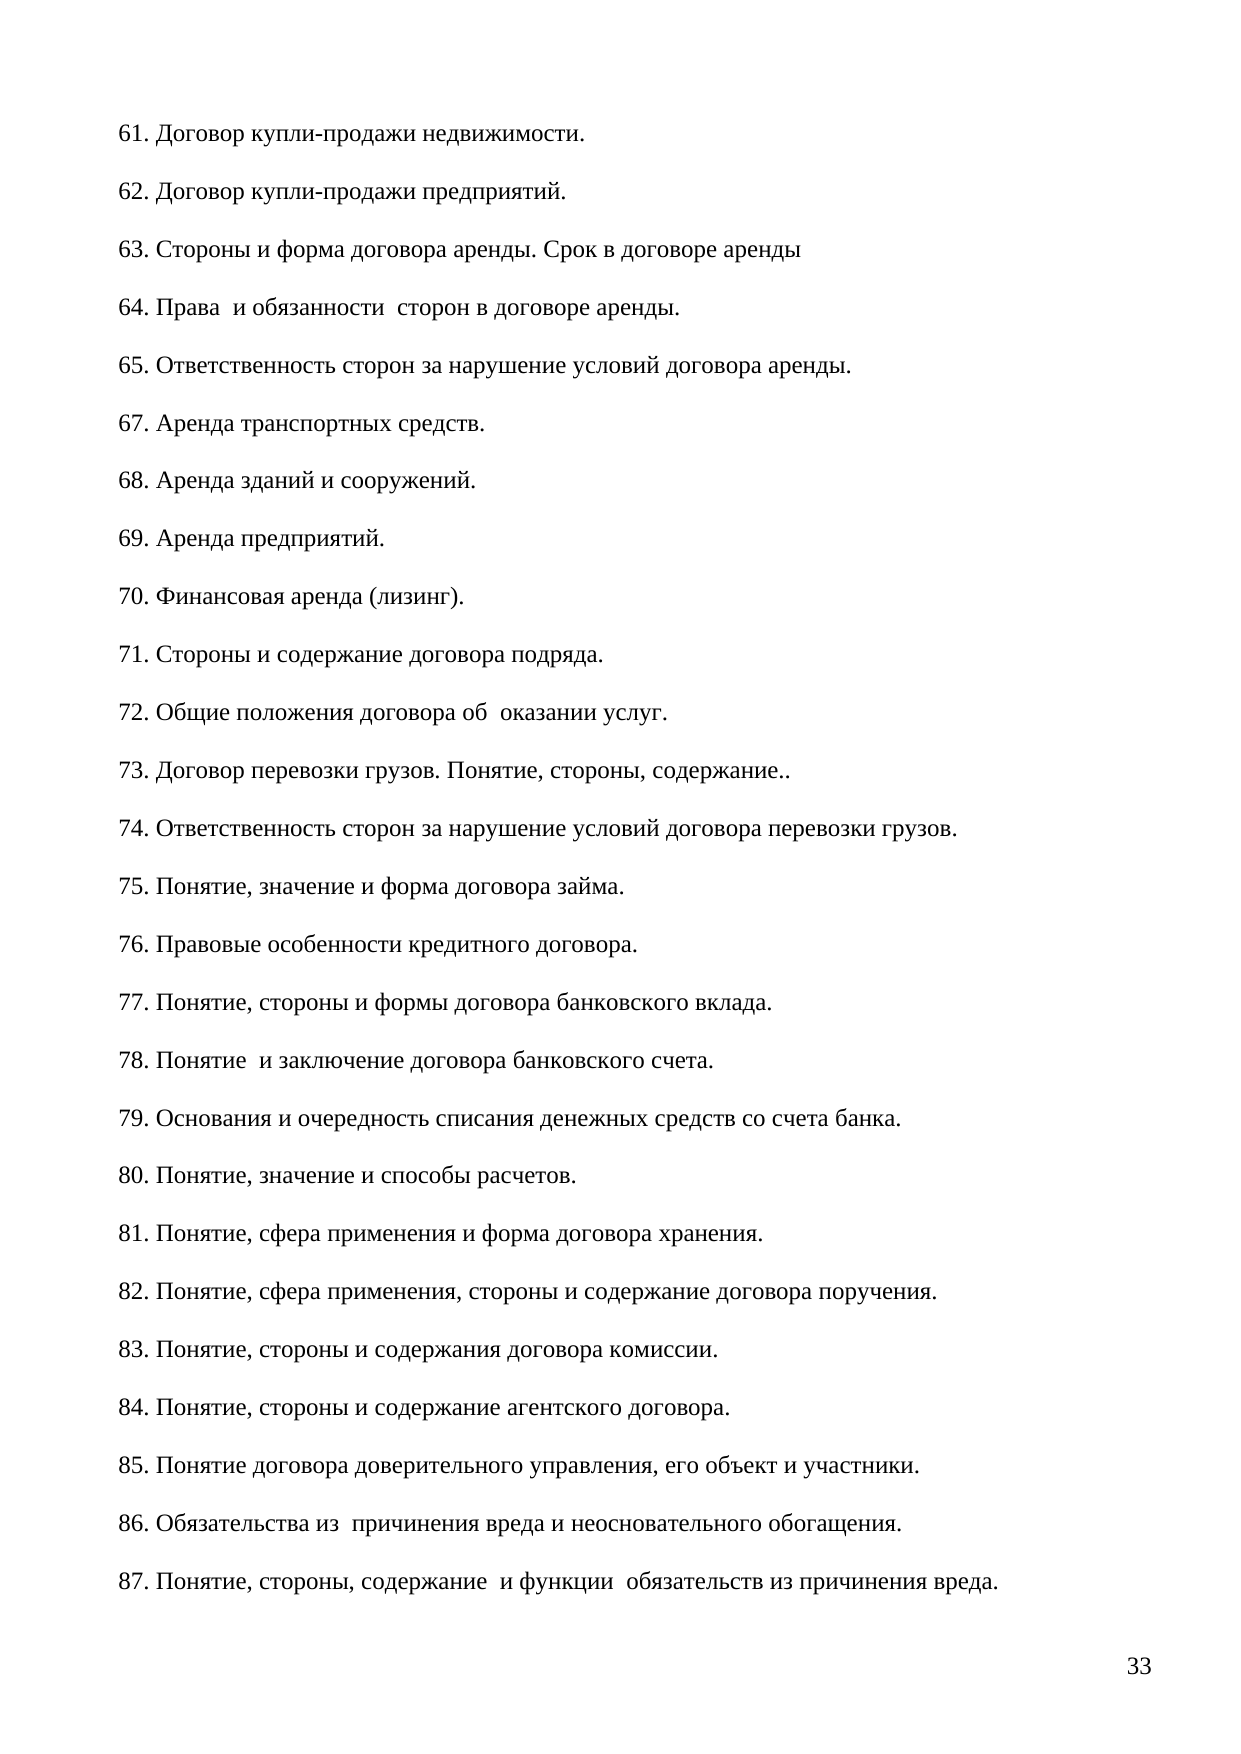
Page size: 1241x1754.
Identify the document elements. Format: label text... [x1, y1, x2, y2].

text 79. Основания и очередность списания денежных средств со счета банка. [118, 1103, 1152, 1131]
text 63. Стороны и форма договора аренды. Срок в договоре аренды [118, 234, 1152, 263]
text 73. Договор перевозки грузов. Понятие, стороны, содержание.. [118, 755, 1152, 784]
text 70. Финансовая аренда (лизинг). [118, 581, 1152, 610]
text 69. Аренда предприятий. [118, 523, 1152, 552]
text 74. Ответственность сторон за нарушение условий договора перевозки грузов. [118, 813, 1152, 842]
text 67. Аренда транспортных средств. [118, 408, 1152, 436]
text 86. Обязательства из причинения вреда и неосновательного обогащения. [118, 1508, 1152, 1537]
text 61. Договор купли-продажи недвижимости. [118, 118, 1152, 147]
text 75. Понятие, значение и форма договора займа. [118, 871, 1152, 900]
text 71. Стороны и содержание договора подряда. [118, 639, 1152, 668]
text 80. Понятие, значение и способы расчетов. [118, 1161, 1152, 1189]
text 87. Понятие, стороны, содержание и функции обязательств из причинения вреда. [118, 1566, 1152, 1595]
text 72. Общие положения договора об оказании услуг. [118, 697, 1152, 726]
text 84. Понятие, стороны и содержание агентского договора. [118, 1392, 1152, 1421]
text 76. Правовые особенности кредитного договора. [118, 929, 1152, 958]
text 78. Понятие и заключение договора банковского счета. [118, 1045, 1152, 1073]
text 81. Понятие, сфера применения и форма договора хранения. [118, 1218, 1152, 1247]
text 82. Понятие, сфера применения, стороны и содержание договора поручения. [118, 1276, 1152, 1305]
text 65. Ответственность сторон за нарушение условий договора аренды. [118, 350, 1152, 378]
text 62. Договор купли-продажи предприятий. [118, 176, 1152, 205]
text 64. Права и обязанности сторон в договоре аренды. [118, 292, 1152, 321]
text 77. Понятие, стороны и формы договора банковского вклада. [118, 987, 1152, 1016]
text 68. Аренда зданий и сооружений. [118, 466, 1152, 494]
text 83. Понятие, стороны и содержания договора комиссии. [118, 1334, 1152, 1363]
text 85. Понятие договора доверительного управления, его объект и участники. [118, 1450, 1152, 1479]
